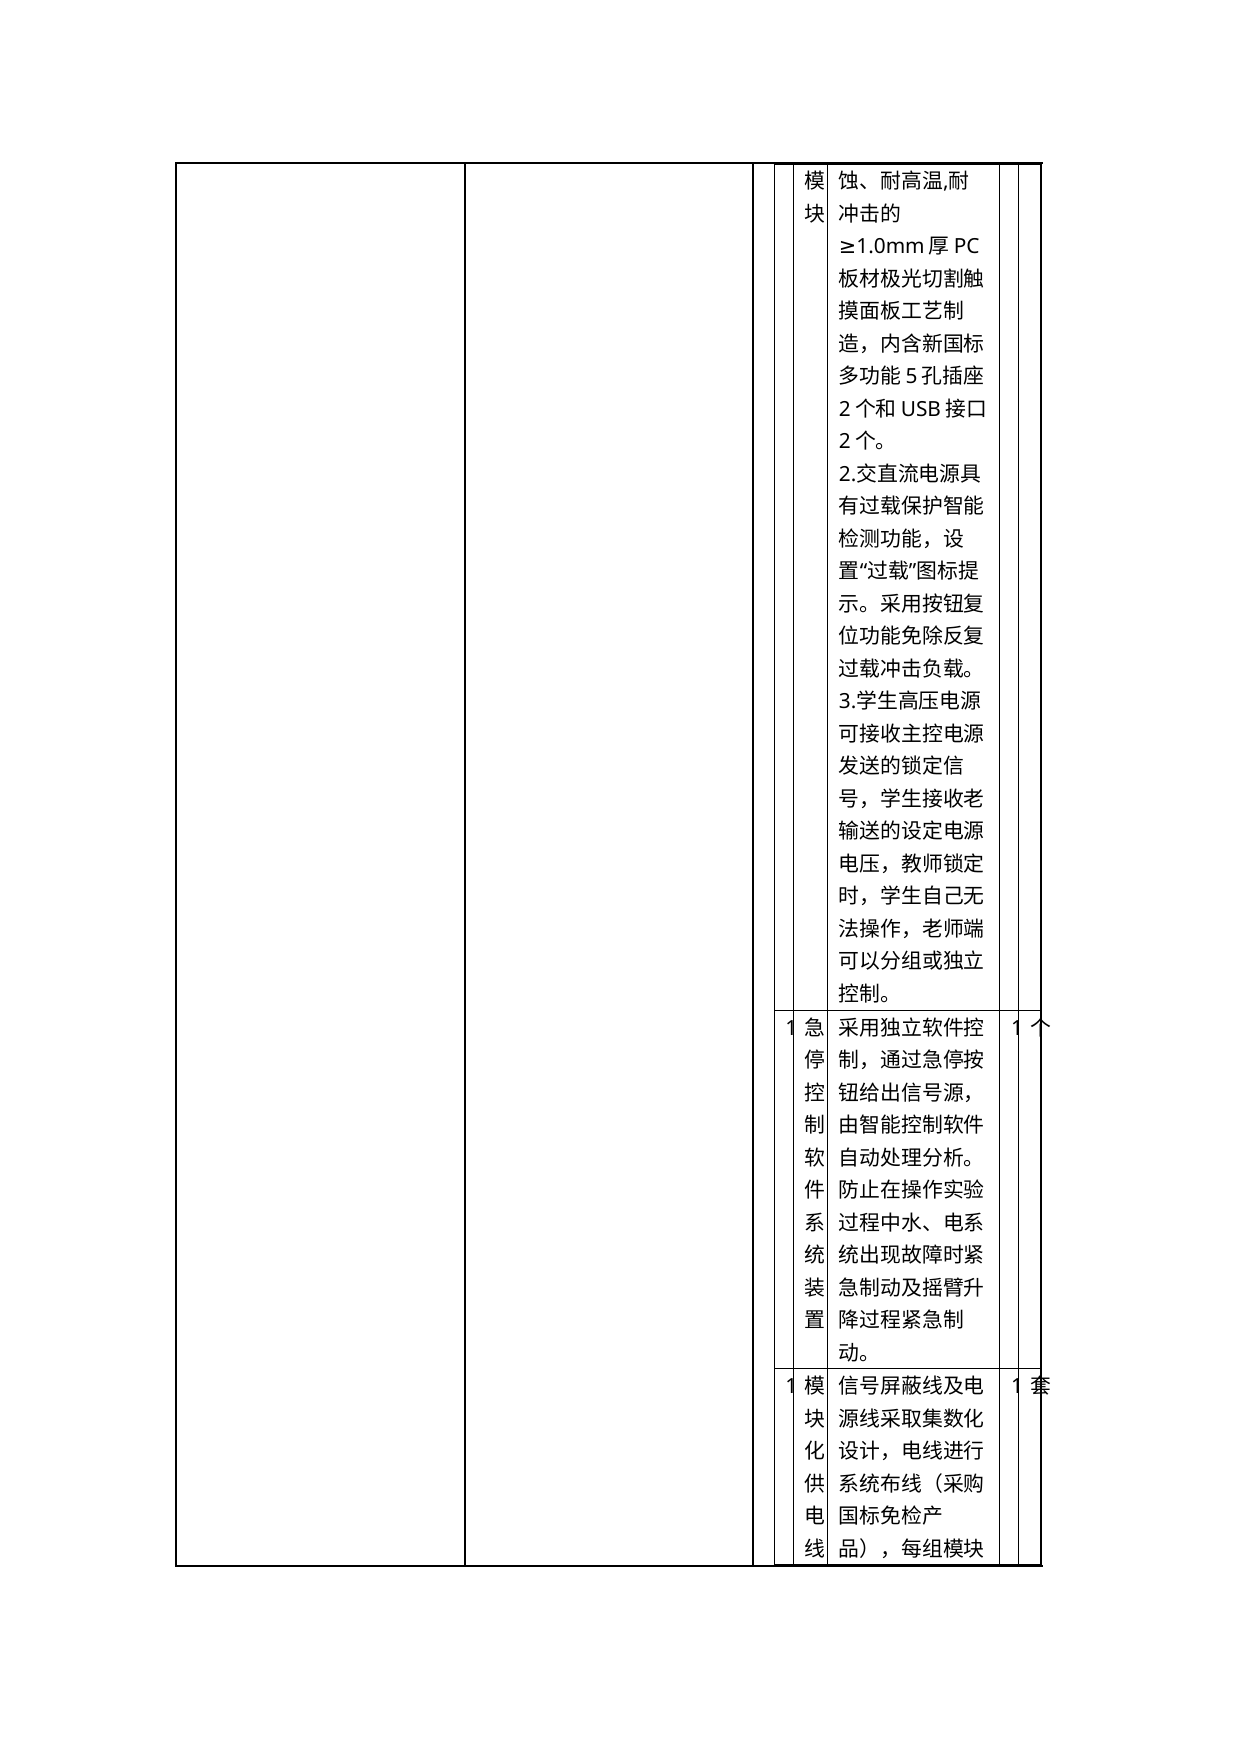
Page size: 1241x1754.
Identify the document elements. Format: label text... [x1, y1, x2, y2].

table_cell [754, 164, 774, 1565]
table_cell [828, 1369, 999, 1564]
table_cell 智能化学吊装实验室56座 智能生物吊装实验室56座 智能物理吊装实验室56座 虚拟实验软件（初高中） [1000, 1011, 1018, 1368]
table_cell 智能化学吊装实验室56座 智能生物吊装实验室56座 智能物理吊装实验室56座 虚拟实验软件（初高中） [1019, 1011, 1040, 1368]
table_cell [1000, 165, 1018, 1010]
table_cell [794, 165, 827, 1010]
table_cell 智能化学吊装实验室56座 智能生物吊装实验室56座 智能物理吊装实验室56座 虚拟实验软件（初高中） [794, 1011, 827, 1368]
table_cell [1019, 1369, 1040, 1564]
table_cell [794, 1369, 827, 1564]
table_cell 智能化学吊装实验室56座 智能生物吊装实验室56座 智能物理吊装实验室56座 虚拟实验软件（初高中） [775, 1011, 793, 1368]
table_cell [775, 165, 793, 1010]
table_cell 智能化学吊装实验室56座 智能生物吊装实验室56座 智能物理吊装实验室56座 虚拟实验软件（初高中） [828, 1011, 999, 1368]
table_cell [466, 164, 752, 1565]
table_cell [1000, 1369, 1018, 1564]
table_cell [828, 165, 999, 1010]
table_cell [1019, 165, 1040, 1010]
table_cell 1 [177, 164, 464, 1565]
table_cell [775, 1369, 793, 1564]
